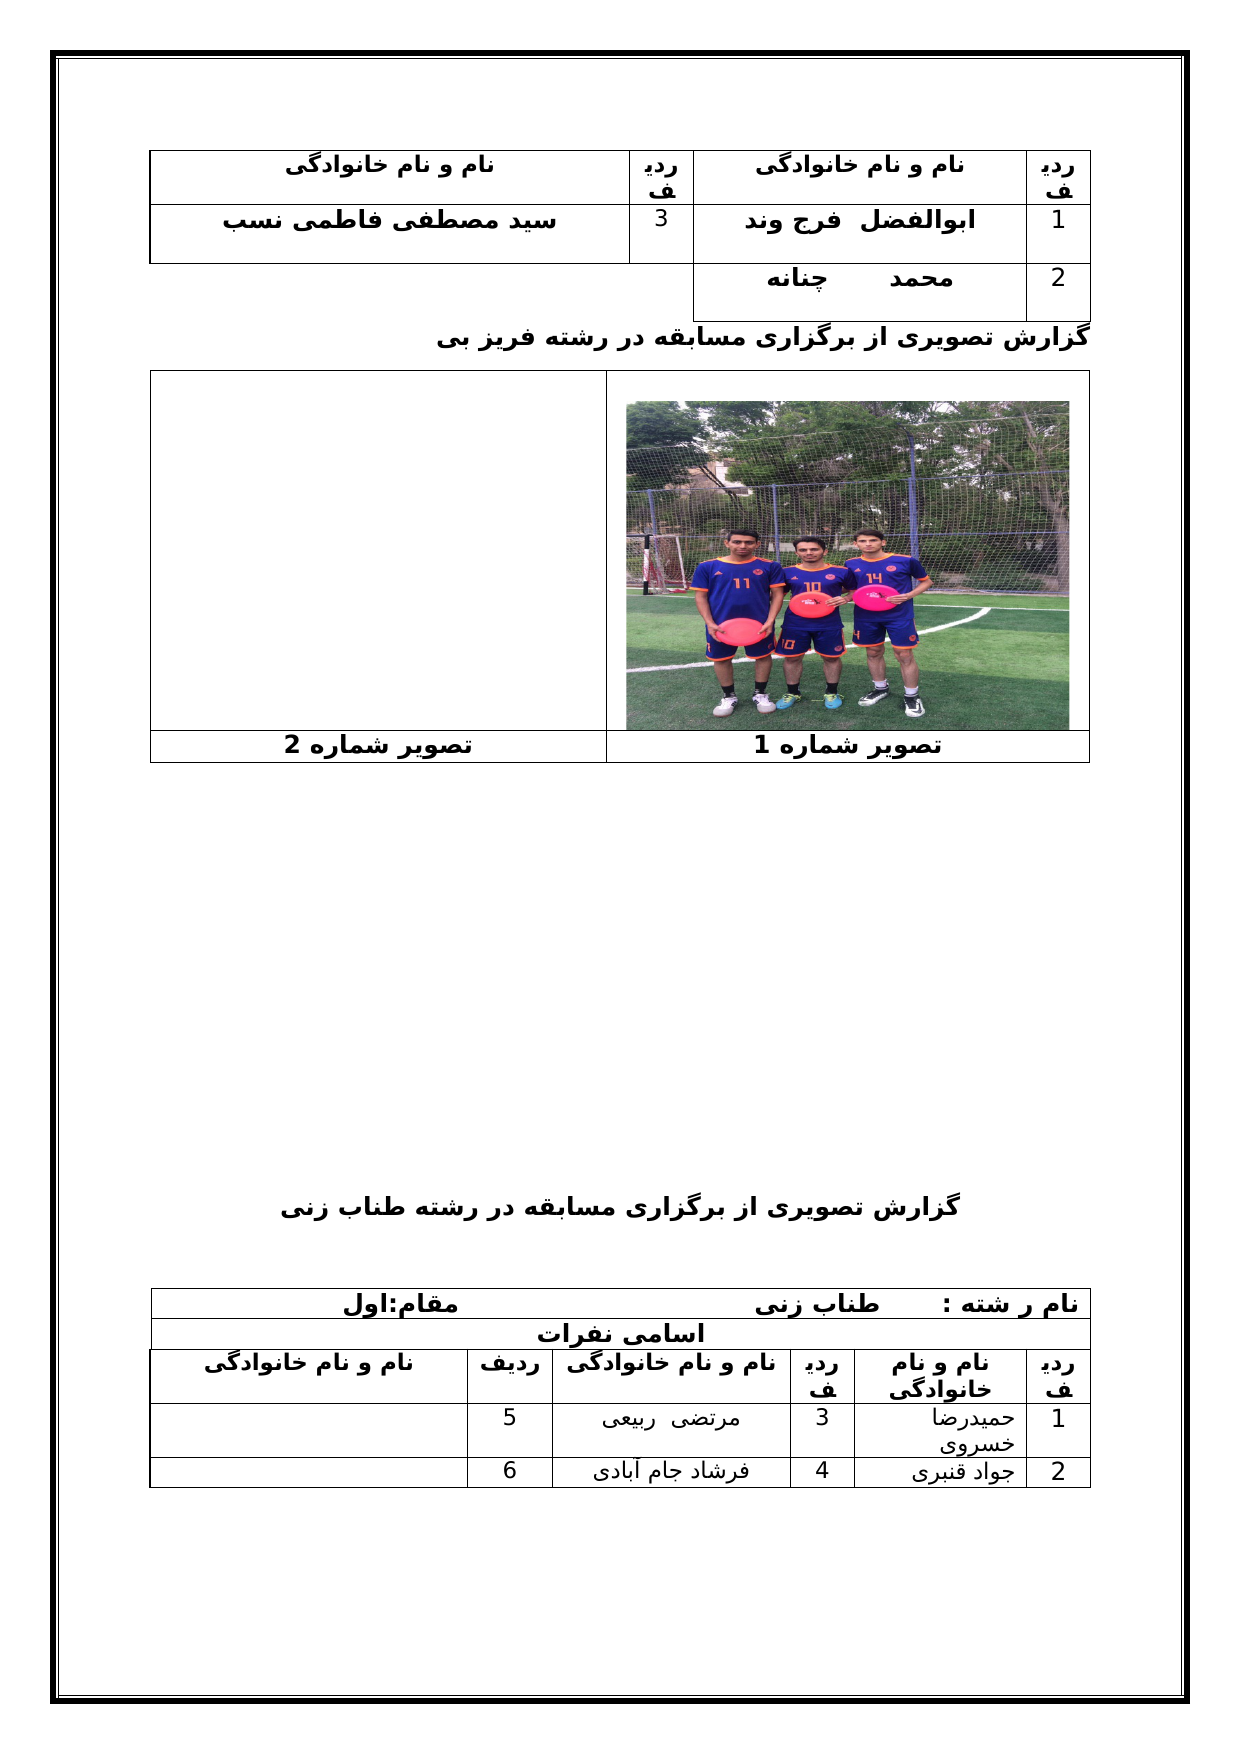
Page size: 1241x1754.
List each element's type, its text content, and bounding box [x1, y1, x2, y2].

text گزارش تصویری از برگزاری مسابقه در رشته طناب زنی [150, 1192, 1090, 1221]
table_cell ردیف [791, 1350, 854, 1403]
table_header [151, 371, 606, 730]
table_cell 1 [1027, 1404, 1090, 1457]
table_cell محمد چنانه [694, 264, 1026, 321]
text گزارش تصویری از برگزاری مسابقه در رشته فریز بی [150, 322, 1090, 351]
table_cell [151, 1404, 467, 1457]
table_cell ابوالفضل فرج وند [694, 205, 1026, 263]
table_cell 2 [1027, 1458, 1090, 1487]
table_cell نام و نام خانوادگی [151, 1350, 467, 1403]
table_cell ردیف [1027, 151, 1090, 204]
table_cell 4 [791, 1458, 854, 1487]
table_cell ردیف [468, 1350, 552, 1403]
table_cell 3 [791, 1404, 854, 1457]
table_cell سید مصطفی فاطمی نسب [151, 205, 629, 263]
table_cell تصویر شماره 1 [607, 731, 1089, 762]
table_header [607, 371, 1089, 730]
table_cell 2 [1027, 264, 1090, 321]
table_cell 3 [630, 205, 693, 263]
table_cell اسامی نفرات [152, 1319, 1090, 1348]
table_cell نام و نام خانوادگی [151, 151, 629, 204]
table_cell 1 [1027, 205, 1090, 263]
table_cell 5 [468, 1404, 552, 1457]
table_cell ردیف [630, 151, 693, 204]
picture [626, 401, 1070, 730]
table_cell مرتضی ربیعی [553, 1404, 790, 1457]
table_cell نام و نام خانوادگی [694, 151, 1026, 204]
table_cell 6 [468, 1458, 552, 1487]
table_cell ردیف [1027, 1350, 1090, 1403]
table_header نام ر شته : طناب زنی مقام:اول [152, 1289, 1090, 1318]
table_cell [151, 1458, 467, 1487]
table_cell جواد قنبری [855, 1458, 1026, 1487]
table_cell نام و نام خانوادگی [855, 1350, 1026, 1403]
table_cell حمیدرضا خسروی [855, 1404, 1026, 1457]
table_cell فرشاد جام آبادی [553, 1458, 790, 1487]
table_cell نام و نام خانوادگی [553, 1350, 790, 1403]
table_cell تصویر شماره 2 [151, 731, 606, 762]
